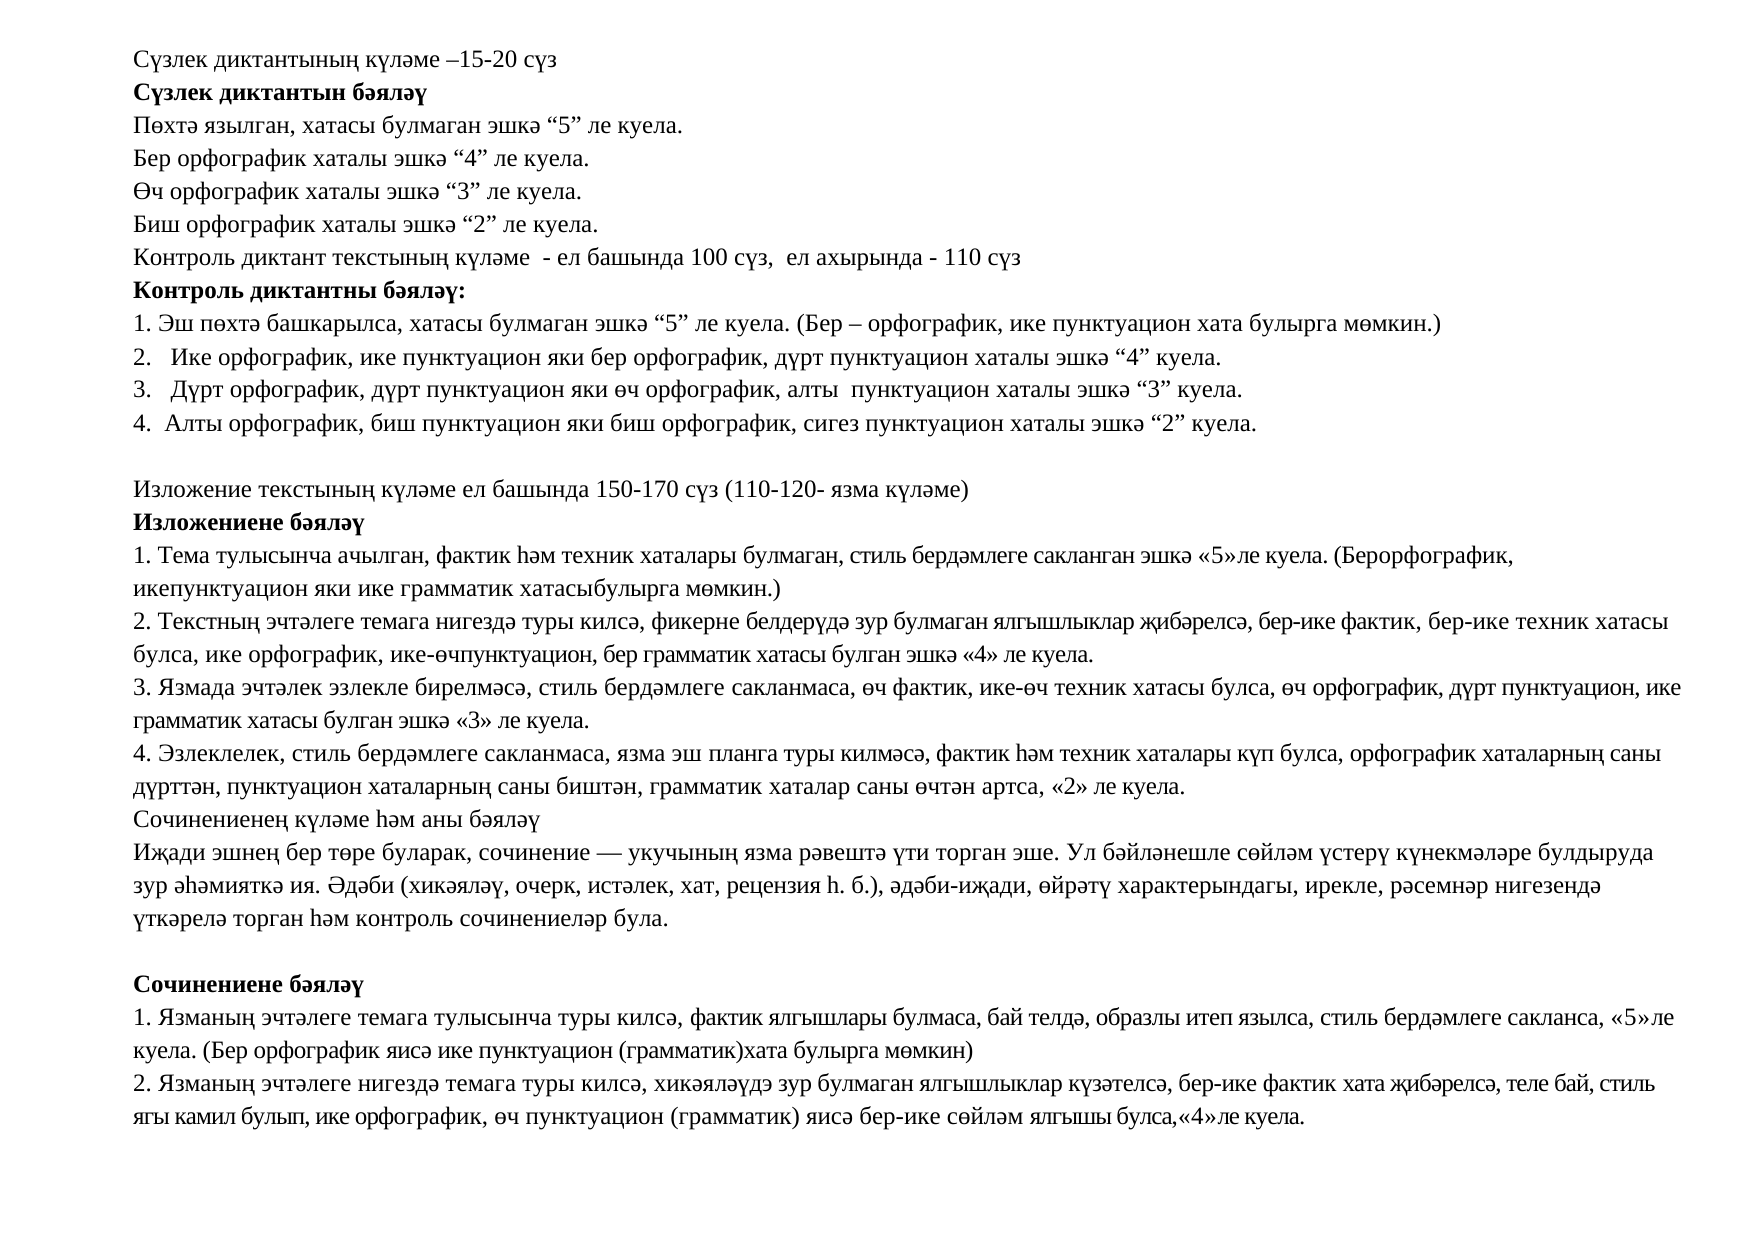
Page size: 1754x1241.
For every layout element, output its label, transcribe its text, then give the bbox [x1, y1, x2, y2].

text 4. Эзлеклелек, стиль бердәмлеге сакланмаса, язма эш планга туры килмәсә, фактик һәм техник хаталары күп булса, орфографик хаталарның саны дүрттән, пунктуацион хаталарның саны биштән, грамматик хаталар саны өчтән артса, «2» ле куела. [133, 738, 1683, 799]
text Контроль диктантны бәяләү: [133, 276, 1683, 304]
text Өч орфографик хаталы эшкә “3” ле куела. [133, 176, 1683, 205]
text Пөхтә язылган, хатасы булмаган эшкә “5” ле куела. [133, 110, 1683, 139]
text 2. Текстның эчтәлеге темага нигездә туры килсә, фикерне белдерүдә зур булмаган ялгышлыклар җибәрелсә, бер-ике фактик, бер-ике техник хатасы булса, ике орфографик, ике-өчпунктуацион, бер грамматик хатасы булган эшкә «4» ле куела. [133, 606, 1683, 667]
text Иҗади эшнең бер төре буларак, сочинение — укучының язма рәвештә үти торган эше. Ул бәйләнешле сөйләм үстерү күнекмәләре булдыруда зур әһәмияткә ия. Әдәби (хикәяләү, очерк, истәлек, хат, рецензия һ. б.), әдәби-иҗади, өйрәтү характерындагы, ирекле, рәсемнәр нигезендә үткәрелә торган һәм контроль сочинениеләр була. [133, 837, 1683, 932]
text 1. Тема тулысынча ачылган, фактик һәм техник хаталары булмаган, стиль бердәмлеге сакланган эшкә «5»ле куела. (Берорфографик, икепунктуацион яки ике грамматик хатасыбулырга мөмкин.) [133, 540, 1683, 601]
text Изложение текстының күләме ел башында 150-170 сүз (110-120- язма күләме) [133, 474, 1683, 502]
text Сочинениене бәяләү [133, 969, 1683, 998]
text Сүзлек диктантын бәяләү [133, 77, 1683, 106]
text 4. Алты орфографик, биш пунктуацион яки биш орфографик, сигез пунктуацион хаталы эшкә “2” куела. [133, 408, 1683, 436]
text Бер орфографик хаталы эшкә “4” ле куела. [133, 143, 1683, 172]
text Изложениене бәяләү [133, 507, 1683, 535]
text 1. Эш пөхтә башкарылса, хатасы булмаган эшкә “5” ле куела. (Бер – орфографик, ике пунктуацион хата булырга мөмкин.) [133, 308, 1683, 337]
text 3. Дүрт орфографик, дүрт пунктуацион яки өч орфографик, алты пунктуацион хаталы эшкә “3” куела. [133, 374, 1683, 403]
text 2. Язманың эчтәлеге нигездә темага туры килсә, хикәяләүдэ зур булмаган ялгышлыклар күзәтелсә, бер-ике фактик хата җибәрелсә, теле бай, стиль ягы камил булып, ике орфографик, өч пунктуацион (грамматик) яисә бер-ике сөйләм ялгышы булса,«4»ле куела. [133, 1068, 1683, 1130]
text Биш орфографик хаталы эшкә “2” ле куела. [133, 209, 1683, 238]
text Сүзлек диктантының күләме –15-20 сүз [133, 44, 1683, 73]
text 1. Язманың эчтәлеге темага тулысынча туры килсә, фактик ялгышлары булмаса, бай телдә, образлы итеп язылса, стиль бердәмлеге сакланса, «5»ле куела. (Бер орфографик яисә ике пунктуацион (грамматик)хата булырга мөмкин) [133, 1002, 1683, 1064]
text Сочинениенең күләме һәм аны бәяләү [133, 804, 1683, 833]
text 2. Ике орфографик, ике пунктуацион яки бер орфографик, дүрт пунктуацион хаталы эшкә “4” куела. [133, 342, 1683, 370]
text 3. Язмада эчтәлек эзлекле бирелмәсә, стиль бердәмлеге сакланмаса, өч фактик, ике-өч техник хатасы булса, өч орфографик, дүрт пунктуацион, ике грамматик хатасы булган эшкә «3» ле куела. [133, 672, 1683, 733]
text Контроль диктант текстының күләме - ел башында 100 сүз, ел ахырында - 110 сүз [133, 242, 1683, 271]
